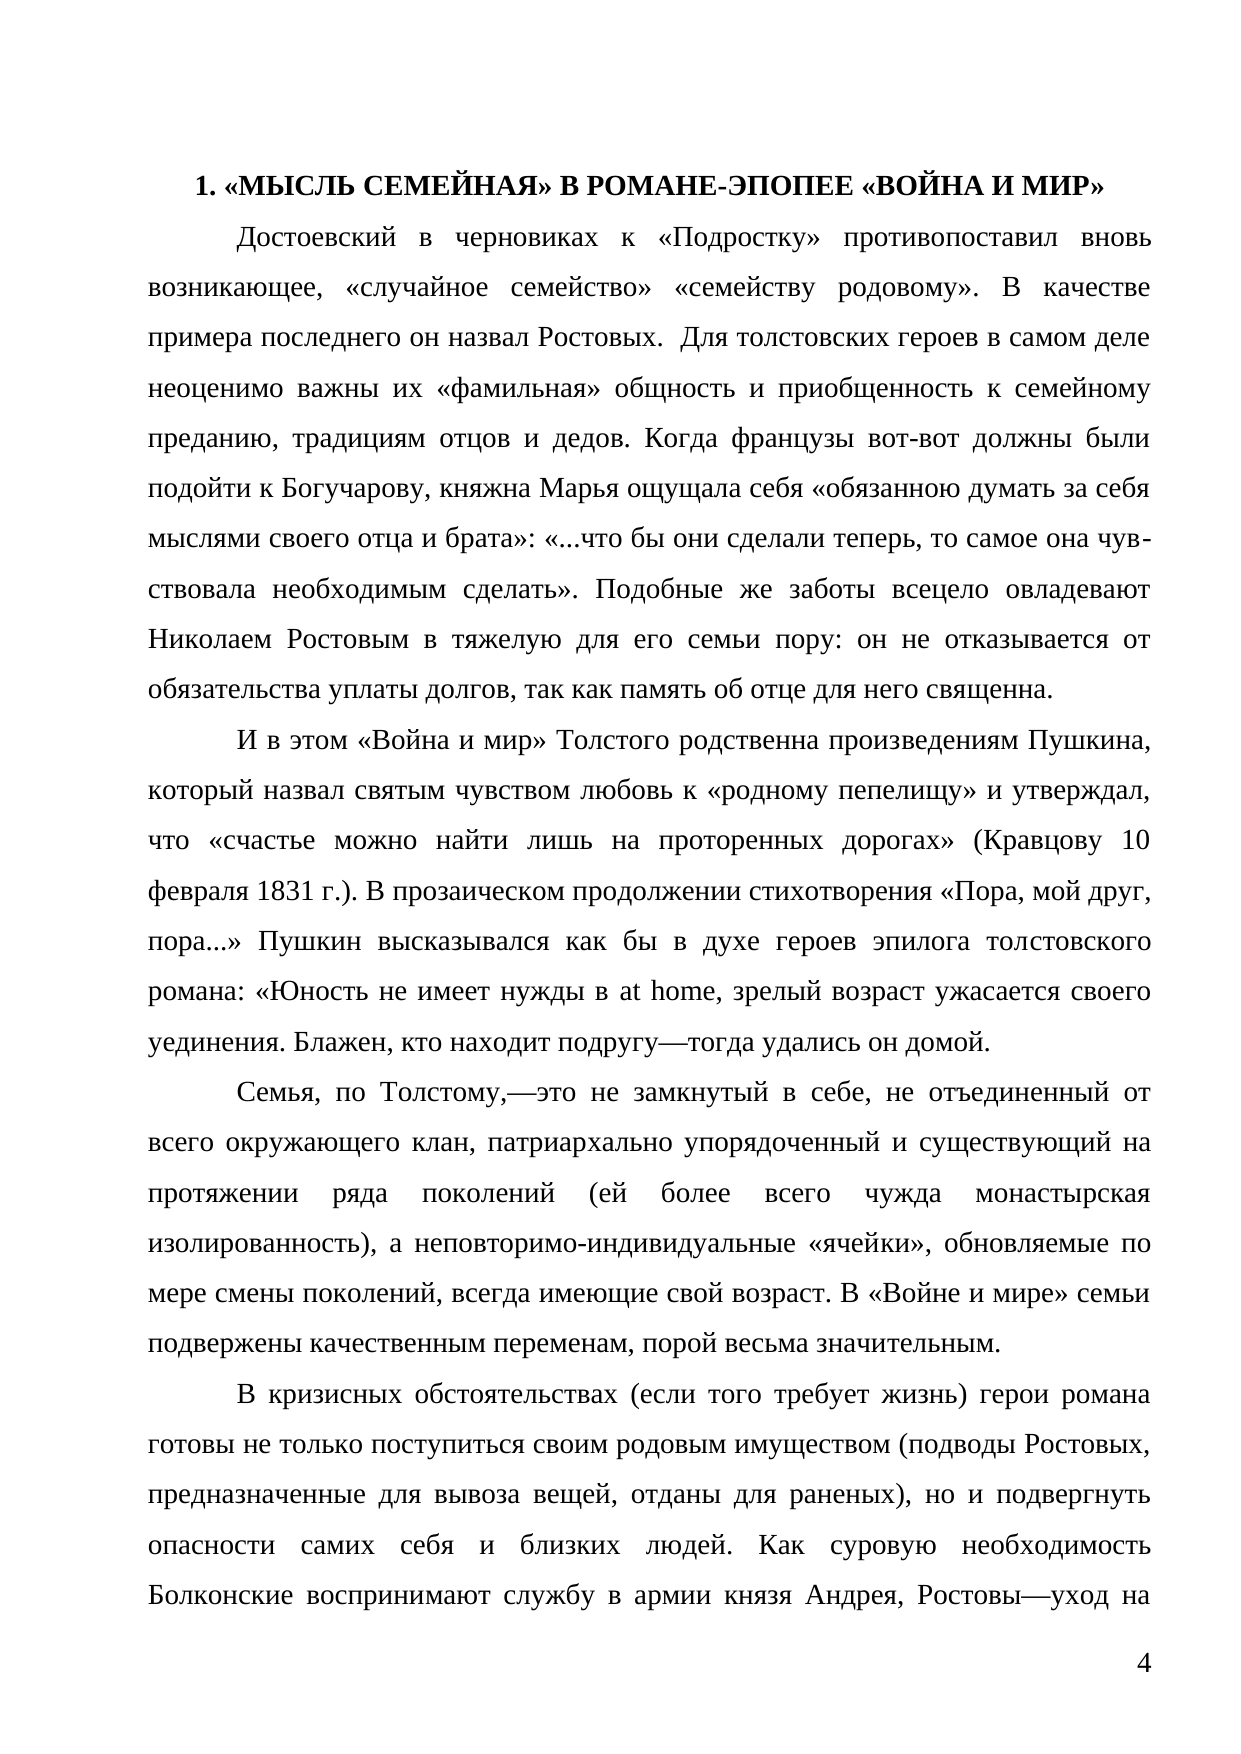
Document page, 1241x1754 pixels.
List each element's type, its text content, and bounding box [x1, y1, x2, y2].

text Достоевский в черновиках к «Подростку» противопоставил вновь возникающее, «случайное семейство» «семейству родовому». В качестве примера последнего он назвал Ростовых. Для толстовских героев в самом деле неоценимо важны их «фамильная» общность и приобщенность к семейному преданию, традициям отцов и дедов. Когда французы вот-вот должны были подойти к Богучарову, княжна Марья ощущала себя «обязанною думать за себя мыслями своего отца и брата»: «...что бы они сделали теперь, то самое она чувствовала необходимым сделать». Подобные же заботы всецело овладевают Николаем Ростовым в тяжелую для его семьи пору: он не отказывается от обязательства уплаты долгов, так как память об отце для него священна. [148, 219, 1152, 705]
subtitle 1. «МЫСЛЬ СЕМЕЙНАЯ» В РОМАНЕ-ЭПОПЕЕ «ВОЙНА И МИР» [148, 168, 1152, 202]
text Семья, по Толстому,—это не замкнутый в себе, не отъединенный от всего окружающего клан, патриархально упорядоченный и существующий на протяжении ряда поколений (ей более всего чужда монастырская изолированность), а неповторимо-индивидуальные «ячейки», обновляемые по мере смены поколений, всегда имеющие свой возраст. В «Войне и мире» семьи подвержены качественным переменам, порой весьма значительным. [148, 1074, 1152, 1359]
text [148, 1376, 1152, 1611]
text И в этом «Война и мир» Толстого родственна произведениям Пушкина, который назвал святым чувством любовь к «родному пепелищу» и утверждал, что «счастье можно найти лишь на проторенных дорогах» (Кравцову 10 февраля 1831 г.). В прозаическом продолжении стихотворения «Пора, мой друг, пора...» Пушкин высказывался как бы в духе героев эпилога толстовского романа: «Юность не имеет нужды в at home, зрелый возраст ужасается своего уединения. Блажен, кто находит подругу—тогда удались он домой. [148, 722, 1152, 1057]
